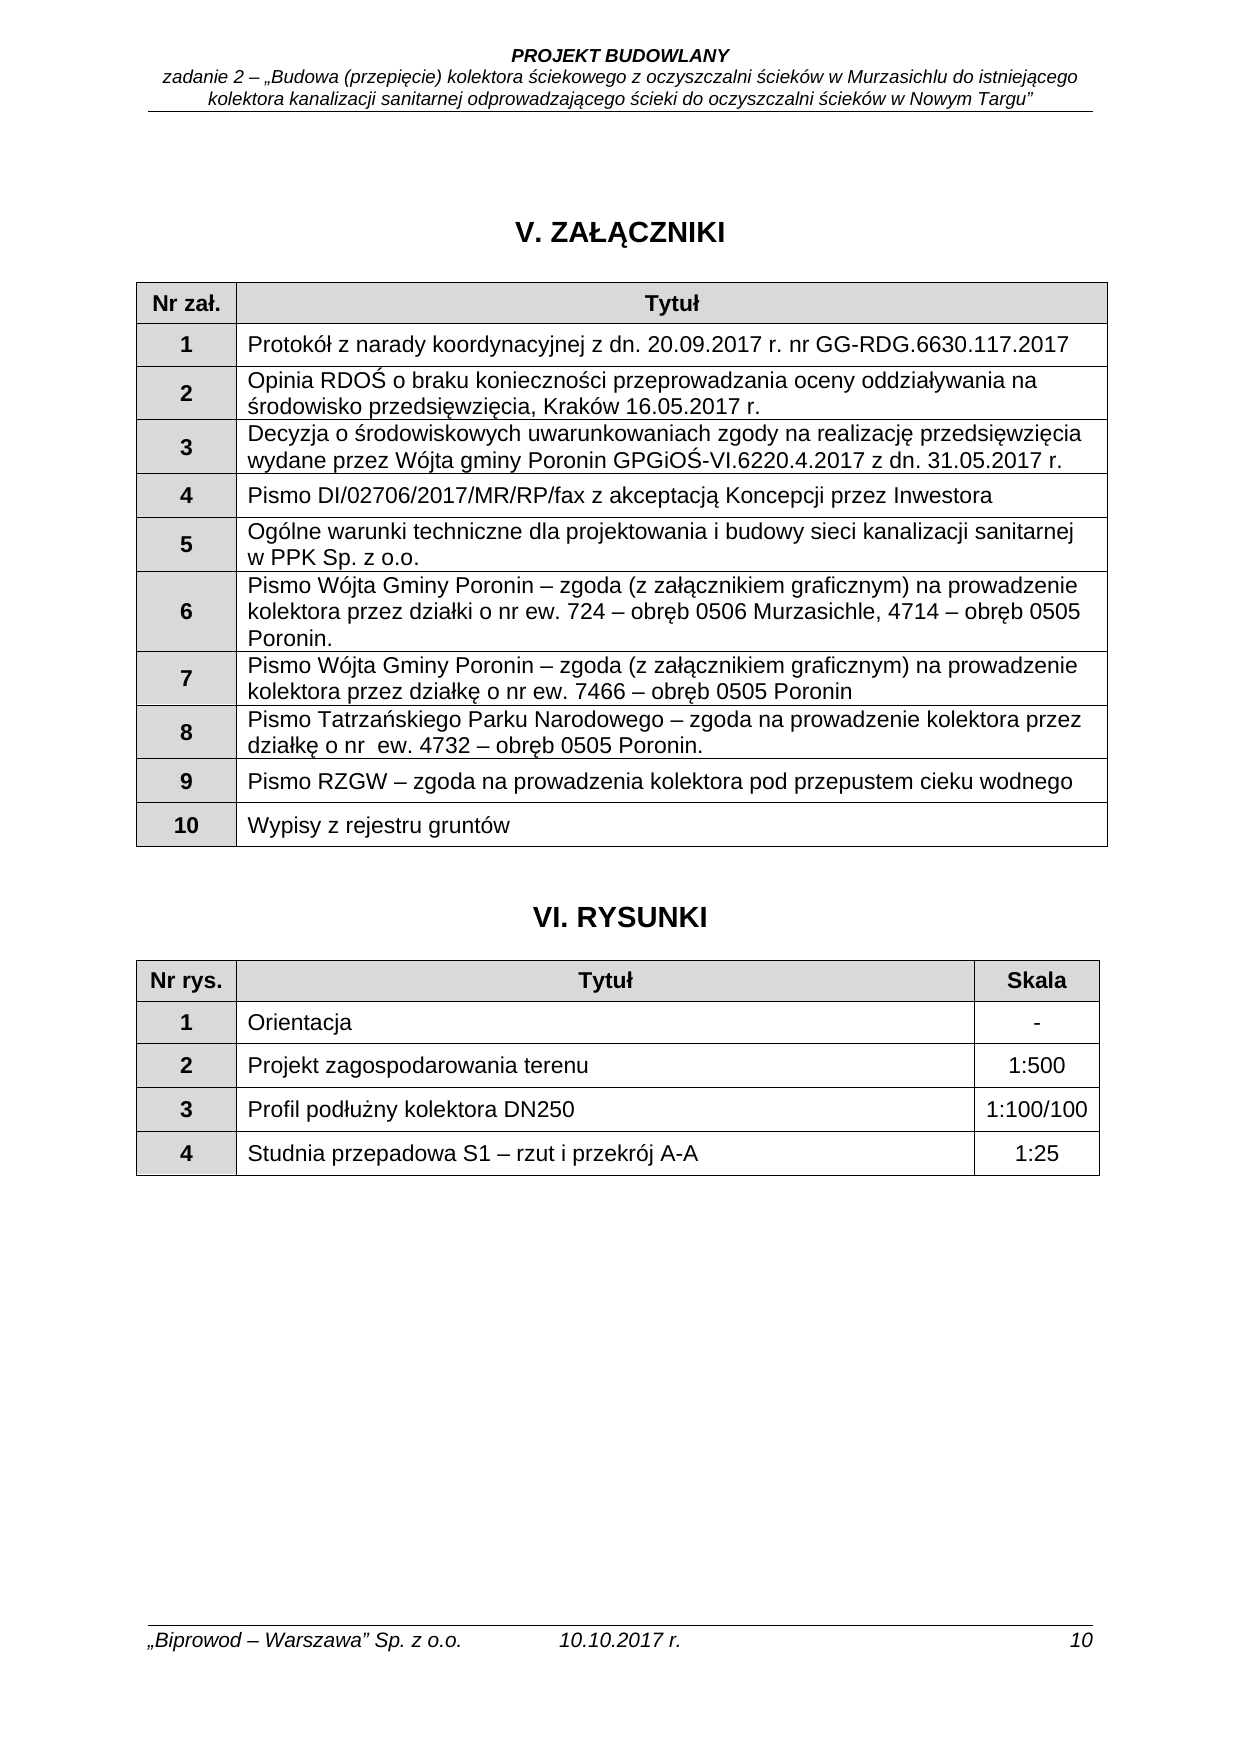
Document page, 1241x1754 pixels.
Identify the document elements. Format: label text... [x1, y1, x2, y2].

table_cell Pismo DI/02706/2017/MR/RP/fax z akceptacją Koncepcji przez Inwestora [237, 474, 1107, 517]
table_cell Protokół z narady koordynacyjnej z dn. 20.09.2017 r. nr GG-RDG.6630.117.2017 [237, 324, 1107, 366]
table_cell 7 [137, 652, 236, 704]
table_cell Orientacja [237, 1002, 974, 1043]
table_cell 1:25 [975, 1132, 1099, 1174]
table_cell Profil podłużny kolektora DN250 [237, 1088, 974, 1131]
table_cell 1:100/100 [975, 1088, 1099, 1131]
table_header Skala [975, 961, 1099, 1001]
subtitle V. ZAŁĄCZNIKI [148, 215, 1093, 248]
table_cell Decyzja o środowiskowych uwarunkowaniach zgody na realizację przedsięwzięcia wydane przez Wójta gminy Poronin GPGiOŚ-VI.6220.4.2017 z dn. 31.05.2017 r. [237, 420, 1107, 473]
table_cell 2 [137, 367, 236, 419]
table_cell 1 [137, 324, 236, 366]
table_cell 2 [137, 1044, 236, 1087]
table_cell Ogólne warunki techniczne dla projektowania i budowy sieci kanalizacji sanitarnej w PPK Sp. z o.o. [237, 518, 1107, 571]
table_cell 3 [137, 420, 236, 473]
table_cell 5 [137, 518, 236, 571]
table_header Nr zał. [137, 283, 236, 323]
table_cell 3 [137, 1088, 236, 1131]
table_cell Pismo Tatrzańskiego Parku Narodowego – zgoda na prowadzenie kolektora przez działkę o nr ew. 4732 – obręb 0505 Poronin. [237, 706, 1107, 758]
table_cell Pismo RZGW – zgoda na prowadzenia kolektora pod przepustem cieku wodnego [237, 759, 1107, 802]
table_cell Studnia przepadowa S1 – rzut i przekrój A-A [237, 1132, 974, 1174]
table_cell 1:500 [975, 1044, 1099, 1087]
table_cell Projekt zagospodarowania terenu [237, 1044, 974, 1087]
table_cell 4 [137, 474, 236, 517]
table_header Tytuł [237, 961, 974, 1001]
table_cell - [975, 1002, 1099, 1043]
text VI. RYSUNKI [148, 900, 1093, 934]
table_cell Pismo Wójta Gminy Poronin – zgoda (z załącznikiem graficznym) na prowadzenie kolektora przez działkę o nr ew. 7466 – obręb 0505 Poronin [237, 652, 1107, 704]
table_header Nr rys. [137, 961, 236, 1001]
table_cell 8 [137, 706, 236, 758]
table_cell 6 [137, 572, 236, 651]
table_cell 1 [137, 1002, 236, 1043]
table_cell 9 [137, 759, 236, 802]
table_header Tytuł [237, 283, 1107, 323]
table_cell 4 [137, 1132, 236, 1174]
table_cell Wypisy z rejestru gruntów [237, 803, 1107, 846]
table_cell Opinia RDOŚ o braku konieczności przeprowadzania oceny oddziaływania na środowisko przedsięwzięcia, Kraków 16.05.2017 r. [237, 367, 1107, 419]
table_cell 10 [137, 803, 236, 846]
table_cell Pismo Wójta Gminy Poronin – zgoda (z załącznikiem graficznym) na prowadzenie kolektora przez działki o nr ew. 724 – obręb 0506 Murzasichle, 4714 – obręb 0505 Poronin. [237, 572, 1107, 651]
